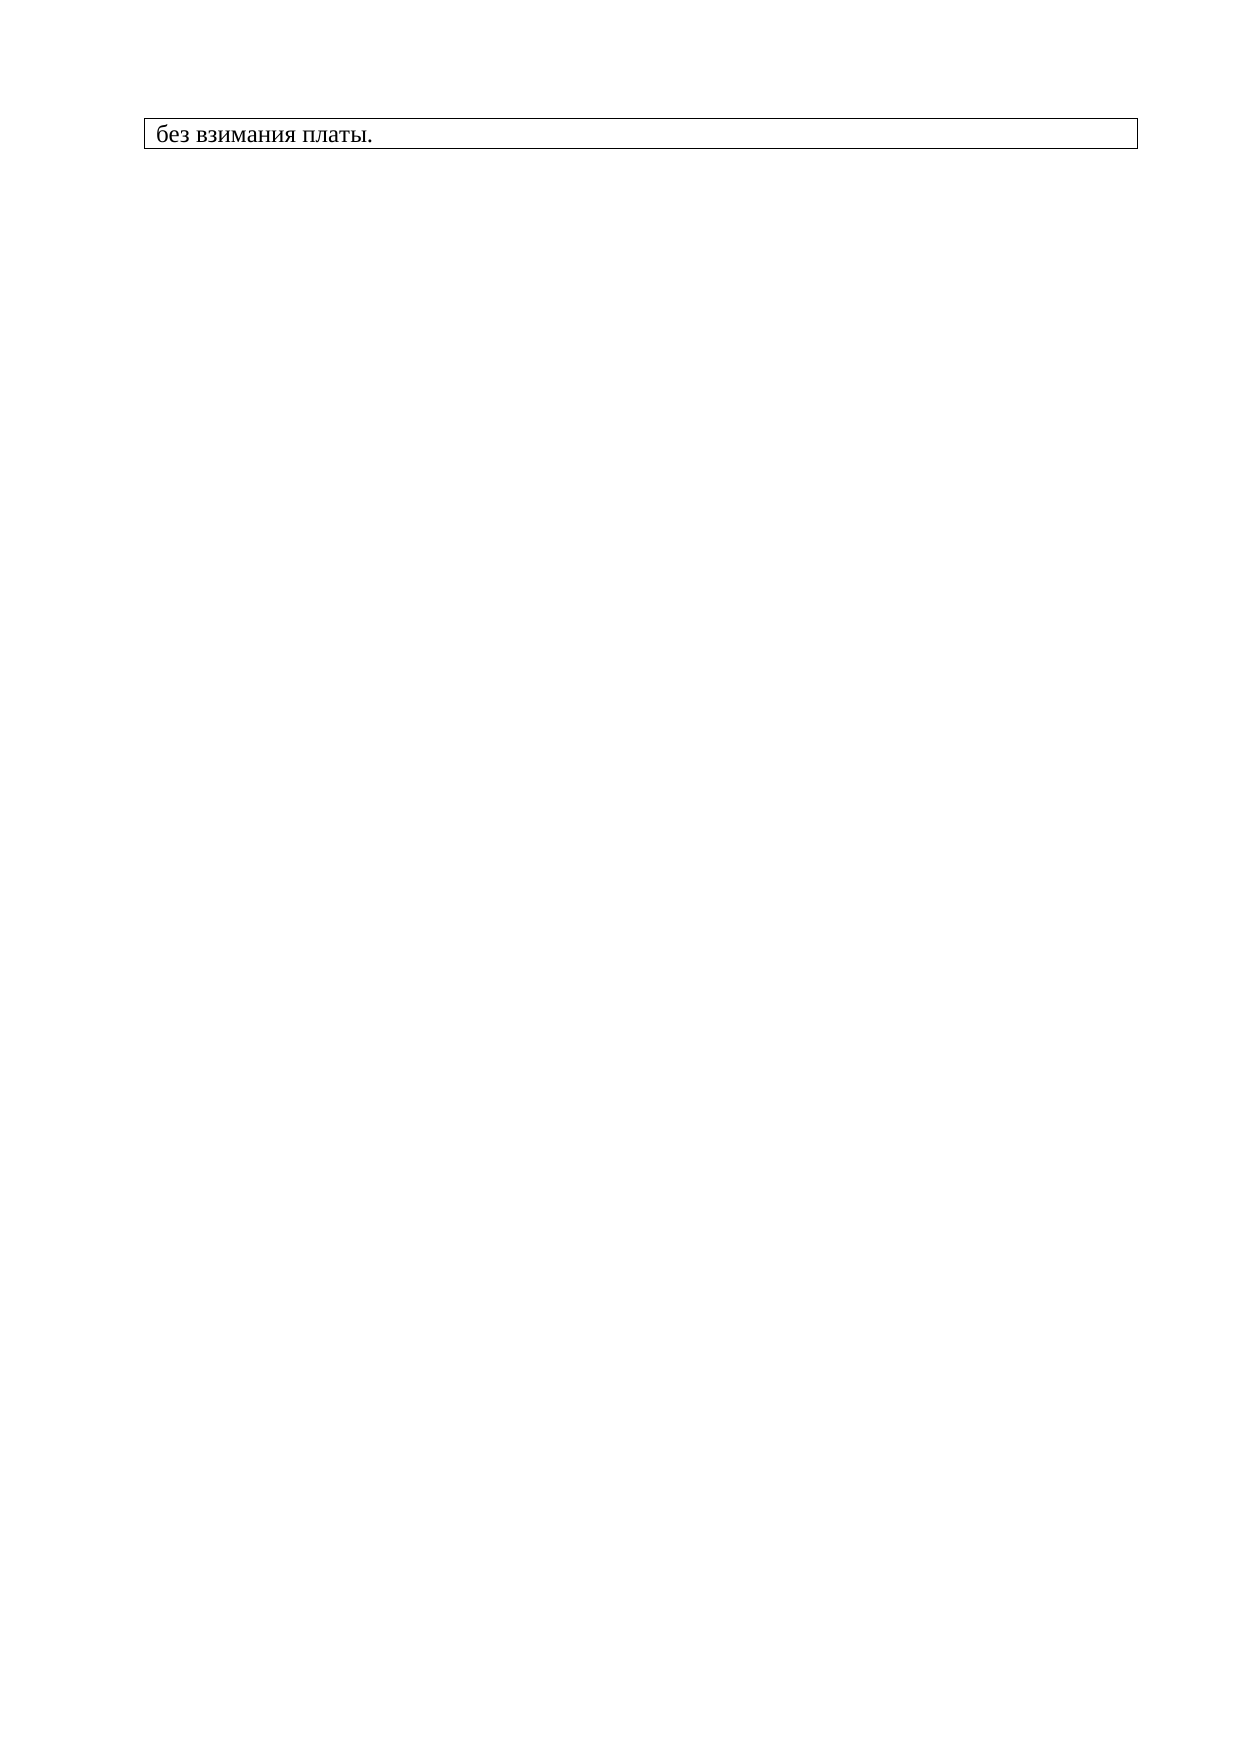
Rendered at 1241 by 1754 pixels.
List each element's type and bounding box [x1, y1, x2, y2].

table_cell [145, 119, 1137, 148]
